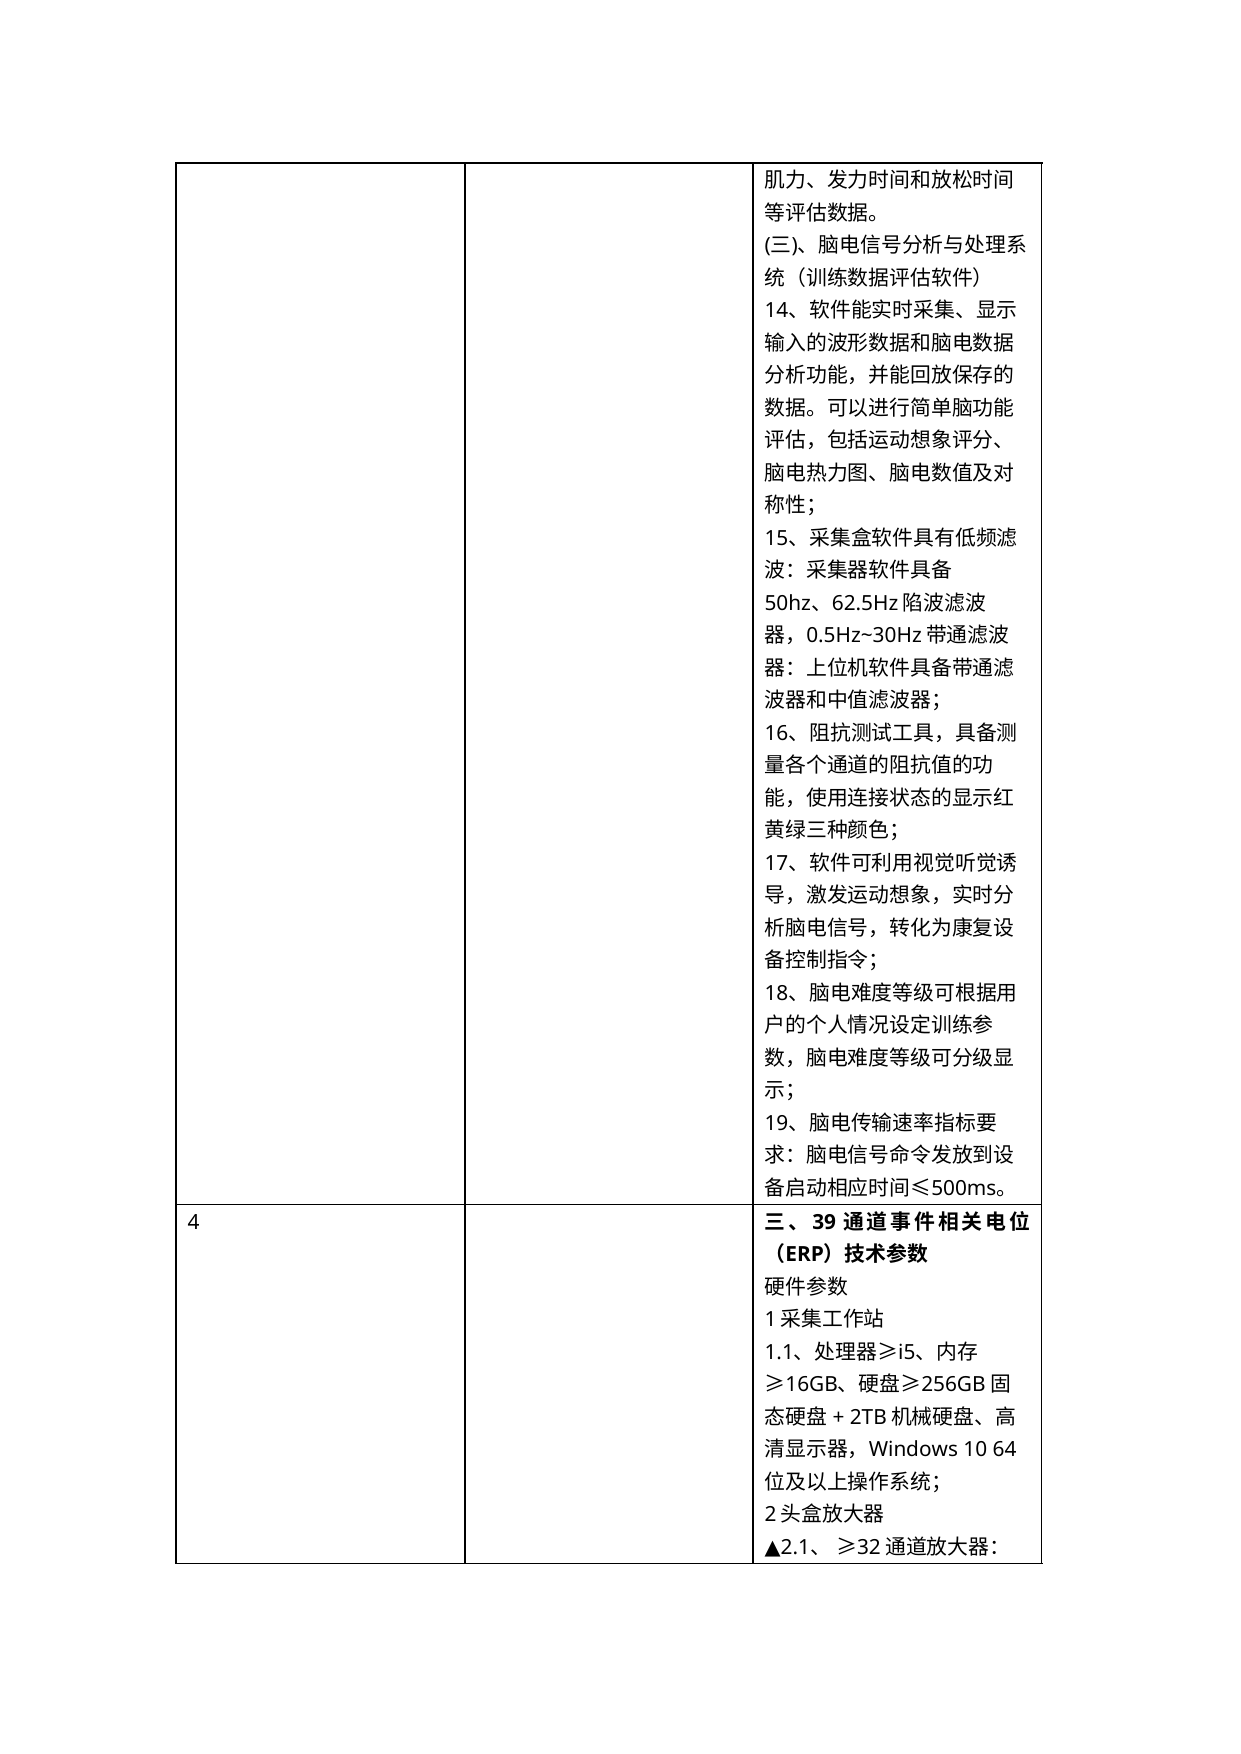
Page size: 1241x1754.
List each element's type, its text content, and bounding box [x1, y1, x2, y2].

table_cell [754, 164, 1041, 1203]
table_cell [466, 1205, 752, 1563]
table_cell [466, 164, 752, 1203]
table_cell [754, 1205, 1041, 1563]
table_cell 4 [177, 1205, 464, 1563]
table_cell 3 [177, 164, 464, 1203]
